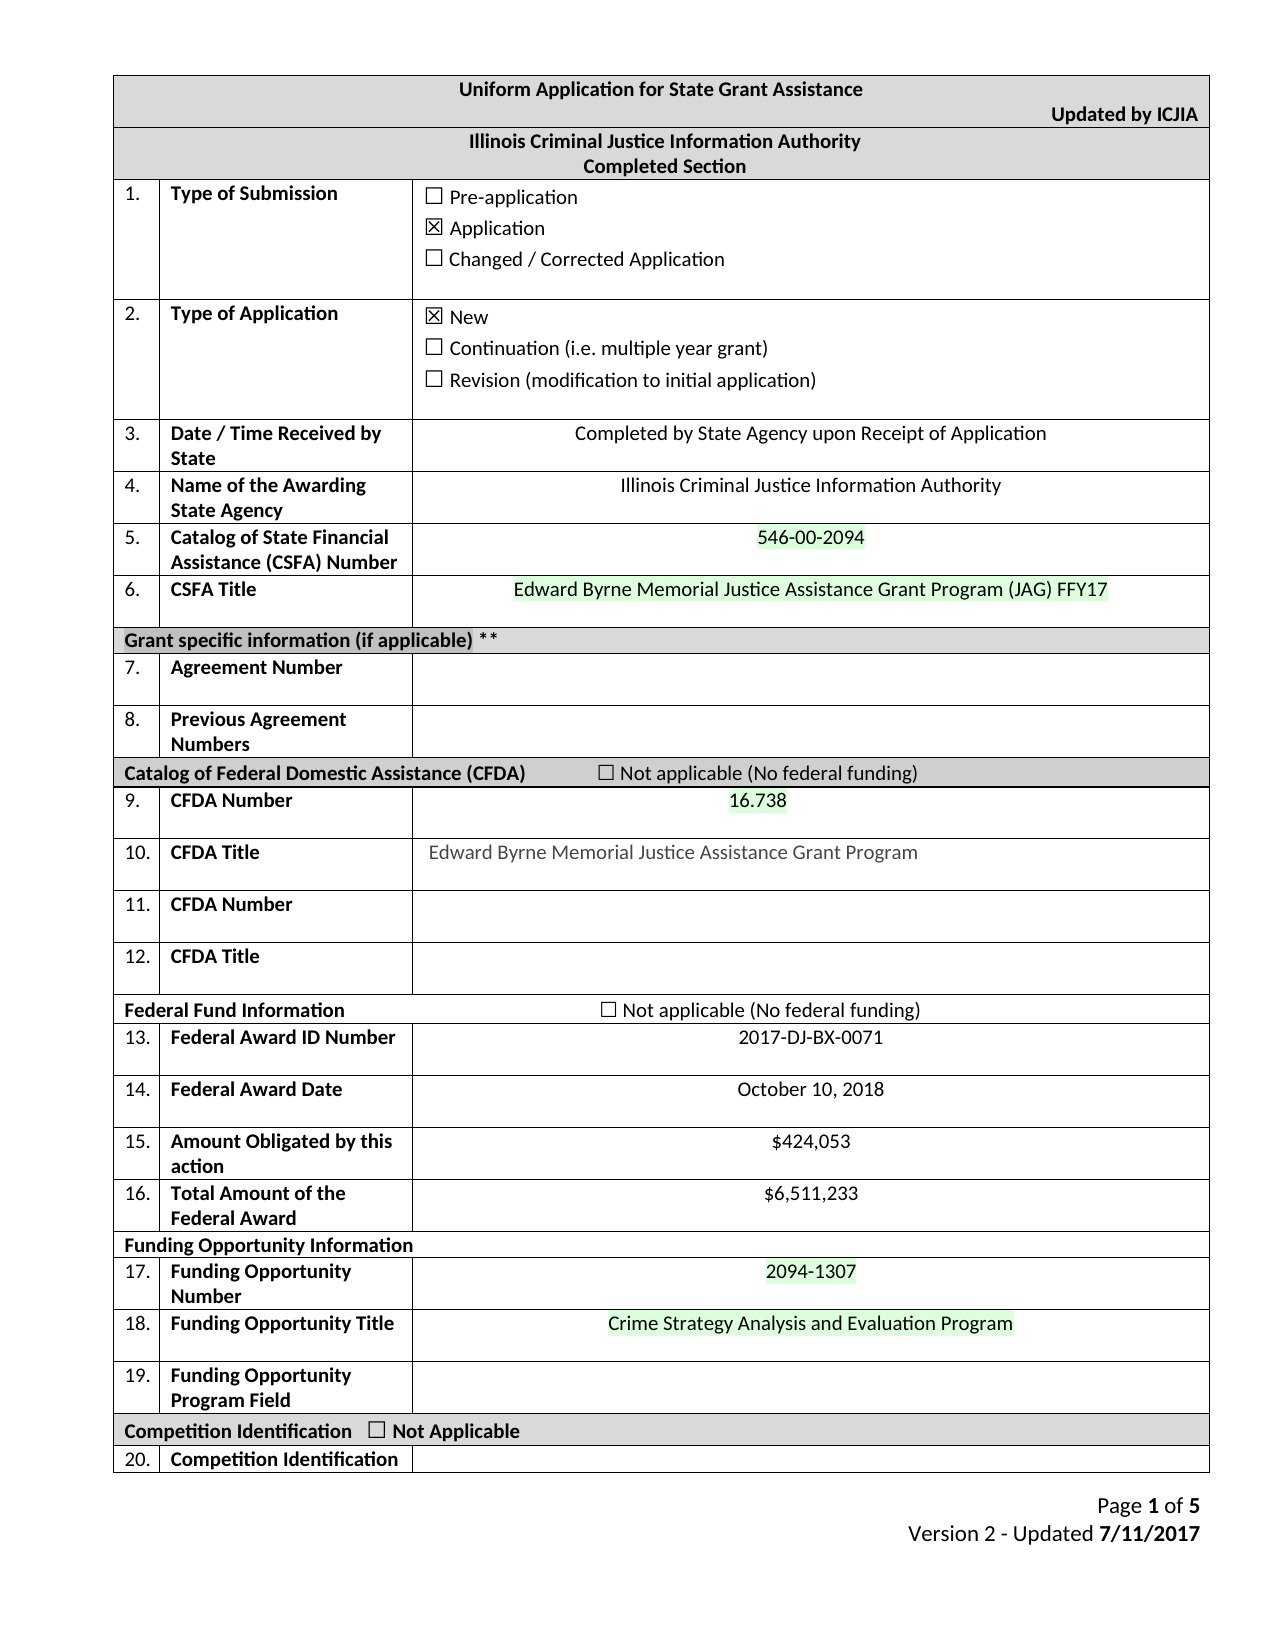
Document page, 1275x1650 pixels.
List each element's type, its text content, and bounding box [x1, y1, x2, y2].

table_header Uniform Application for State Grant Assistance Updated by ICJIA [114, 76, 1209, 127]
table_cell Name of the Awarding State Agency [160, 472, 412, 523]
table_cell Date / Time Received by State [160, 420, 412, 471]
table_cell $424,053 [413, 1128, 1209, 1179]
table_cell 546-00-2094 [413, 524, 1209, 575]
table_cell CFDA Title [160, 839, 412, 890]
table_cell [114, 1446, 159, 1472]
table_cell $6,511,233 [413, 1180, 1209, 1231]
table_cell [114, 1128, 159, 1179]
table_cell CFDA Number [160, 891, 412, 942]
table_cell [114, 180, 159, 299]
table_cell [413, 1362, 1209, 1413]
table_cell [114, 1362, 159, 1413]
table_cell Pre-application Application Changed / Corrected Application [413, 180, 1209, 299]
table_cell CSFA Title [160, 576, 412, 627]
table_cell [413, 891, 1209, 942]
table_cell Type of Submission [160, 180, 412, 299]
table_cell Completed by State Agency upon Receipt of Application [413, 420, 1209, 471]
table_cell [160, 1446, 412, 1472]
table_cell Type of Application [160, 300, 412, 419]
table_cell Agreement Number [160, 654, 412, 705]
table_cell [413, 706, 1209, 757]
table_cell CFDA Number [160, 788, 412, 838]
table_cell Grant specific information (if applicable) ** [473, 628, 1209, 653]
table_cell Illinois Criminal Justice Information Authority [413, 472, 1209, 523]
table_cell Total Amount of the Federal Award [160, 1180, 412, 1231]
table_cell Federal Award Date [160, 1076, 412, 1127]
table_cell Funding Opportunity Number [160, 1258, 412, 1309]
table_cell Competition Identification Not Applicable [114, 1414, 1209, 1445]
table_cell October 10, 2018 [413, 1076, 1209, 1127]
table_cell [114, 788, 159, 838]
table_cell Funding Opportunity Title [160, 1310, 412, 1361]
table_cell New Continuation (i.e. multiple year grant) Revision (modification to initial application) [413, 300, 1209, 419]
table_cell [114, 1310, 159, 1361]
table_cell [114, 1076, 159, 1127]
table_cell [114, 891, 159, 942]
table_cell [114, 420, 159, 471]
table_cell [114, 576, 159, 627]
table_cell [114, 472, 159, 523]
table_cell Funding Opportunity Program Field [160, 1362, 412, 1413]
table_cell [114, 943, 159, 994]
table_cell Crime Strategy Analysis and Evaluation Program [413, 1310, 1209, 1361]
table_cell Catalog of Federal Domestic Assistance (CFDA) Not applicable (No federal funding) [114, 758, 1209, 786]
table_cell [114, 654, 159, 705]
table_cell Catalog of State Financial Assistance (CSFA) Number [160, 524, 412, 575]
table_cell Federal Fund Information Not applicable (No federal funding) [114, 995, 1209, 1023]
table_cell [413, 654, 1209, 705]
table_cell Previous Agreement Numbers [160, 706, 412, 757]
table_cell 2094-1307 [413, 1258, 1209, 1309]
table_cell 2017-DJ-BX-0071 [413, 1024, 1209, 1075]
table_cell [413, 1446, 1209, 1472]
table_cell 16.738 [413, 788, 1209, 838]
table_cell [413, 943, 1209, 994]
table_cell Edward Byrne Memorial Justice Assistance Grant Program (JAG) FFY17 [413, 576, 1209, 627]
table_cell [114, 524, 159, 575]
table_cell CFDA Title [160, 943, 412, 994]
table_cell [114, 1024, 159, 1075]
table_cell Edward Byrne Memorial Justice Assistance Grant Program [413, 839, 1209, 890]
table_cell Illinois Criminal Justice Information Authority Completed Section [114, 128, 1209, 179]
table_cell [114, 1180, 159, 1231]
table_cell [114, 839, 159, 890]
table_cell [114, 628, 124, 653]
table_cell [114, 1258, 159, 1309]
table_cell [114, 300, 159, 419]
table_cell [114, 706, 159, 757]
table_cell Federal Award ID Number [160, 1024, 412, 1075]
table_cell Funding Opportunity Information [114, 1232, 1209, 1257]
table_cell Amount Obligated by this action [160, 1128, 412, 1179]
